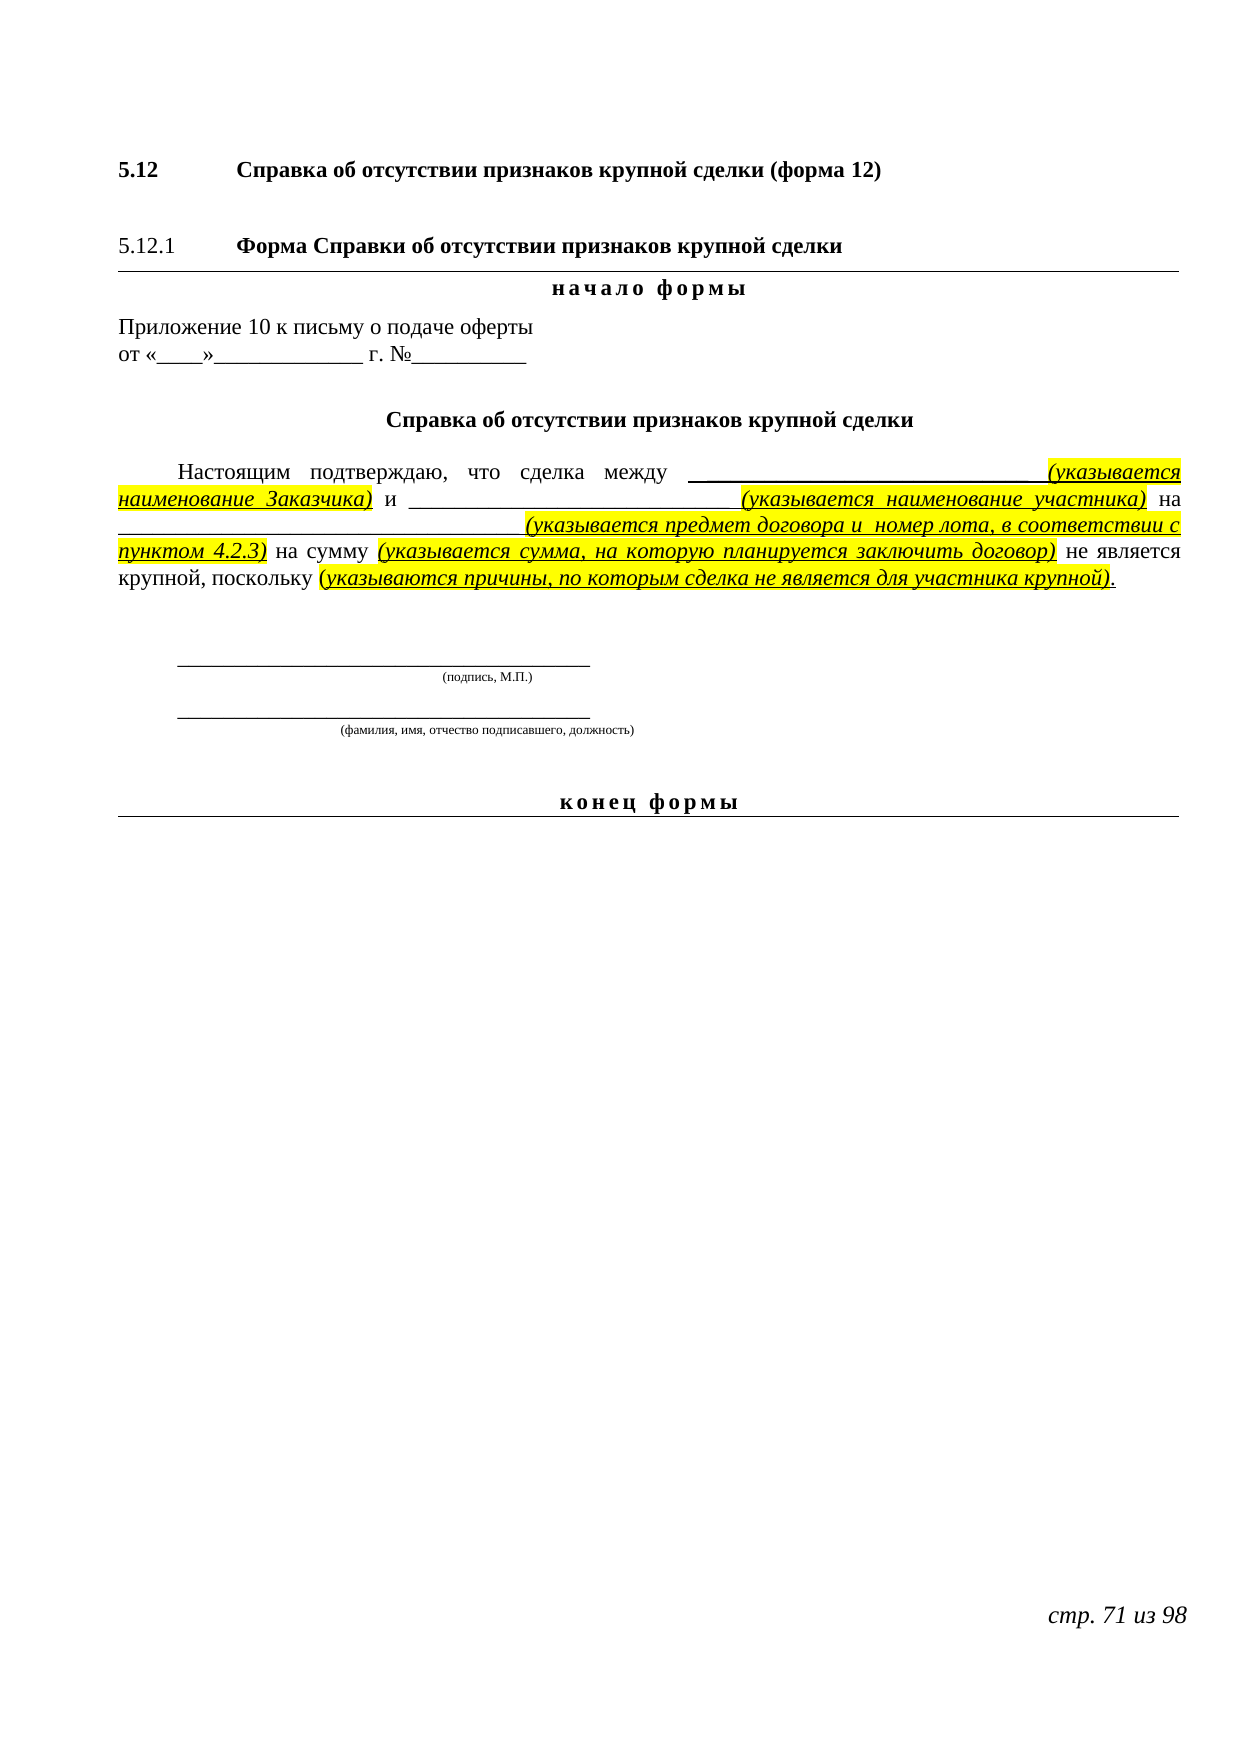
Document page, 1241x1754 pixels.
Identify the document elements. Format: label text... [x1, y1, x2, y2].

text ____________________________________ [118, 643, 1181, 669]
text (фамилия, имя, отчество подписавшего, должность) [118, 722, 797, 748]
text (подпись, М.П.) [118, 669, 797, 696]
text ____________________________________ [118, 696, 1181, 722]
text Настоящим подтверждаю, что сделка между ____________________________ (указывается наименование Заказчика) и ____________________________ (указывается наименование участника) на ___________________________________ (указывается предмет договора и номер лота, в соответствии с пунктом 4.2.3) на сумму (указывается сумма, на которую планируется заключить договор) не является крупной, поскольку (указываются причины, по которым сделка не является для участника крупной). [118, 535, 1181, 590]
subtitle Справка об отсутствии признаков крупной сделки (форма 12) [118, 156, 1181, 182]
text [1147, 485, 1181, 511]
list Форма Справки об отсутствии признаков крупной сделки [118, 232, 1181, 258]
text Приложение 10 к письму о подаче оферты от «____»_____________ г. №__________ [118, 313, 1181, 366]
text конец формы [118, 788, 1179, 816]
text Настоящим подтверждаю, что сделка между ____________________________ (указывается наименование Заказчика) и ____________________________ (указывается наименование участника) на ___________________________________ (указывается предмет договора и номер лота, в соответствии с пунктом 4.2.3) на сумму (указывается сумма, на которую планируется заключить договор) не является крупной, поскольку (указываются причины, по которым сделка не является для участника крупной). [118, 458, 1048, 534]
text Справка об отсутствии признаков крупной сделки [118, 406, 1181, 432]
text начало формы [118, 272, 1179, 300]
